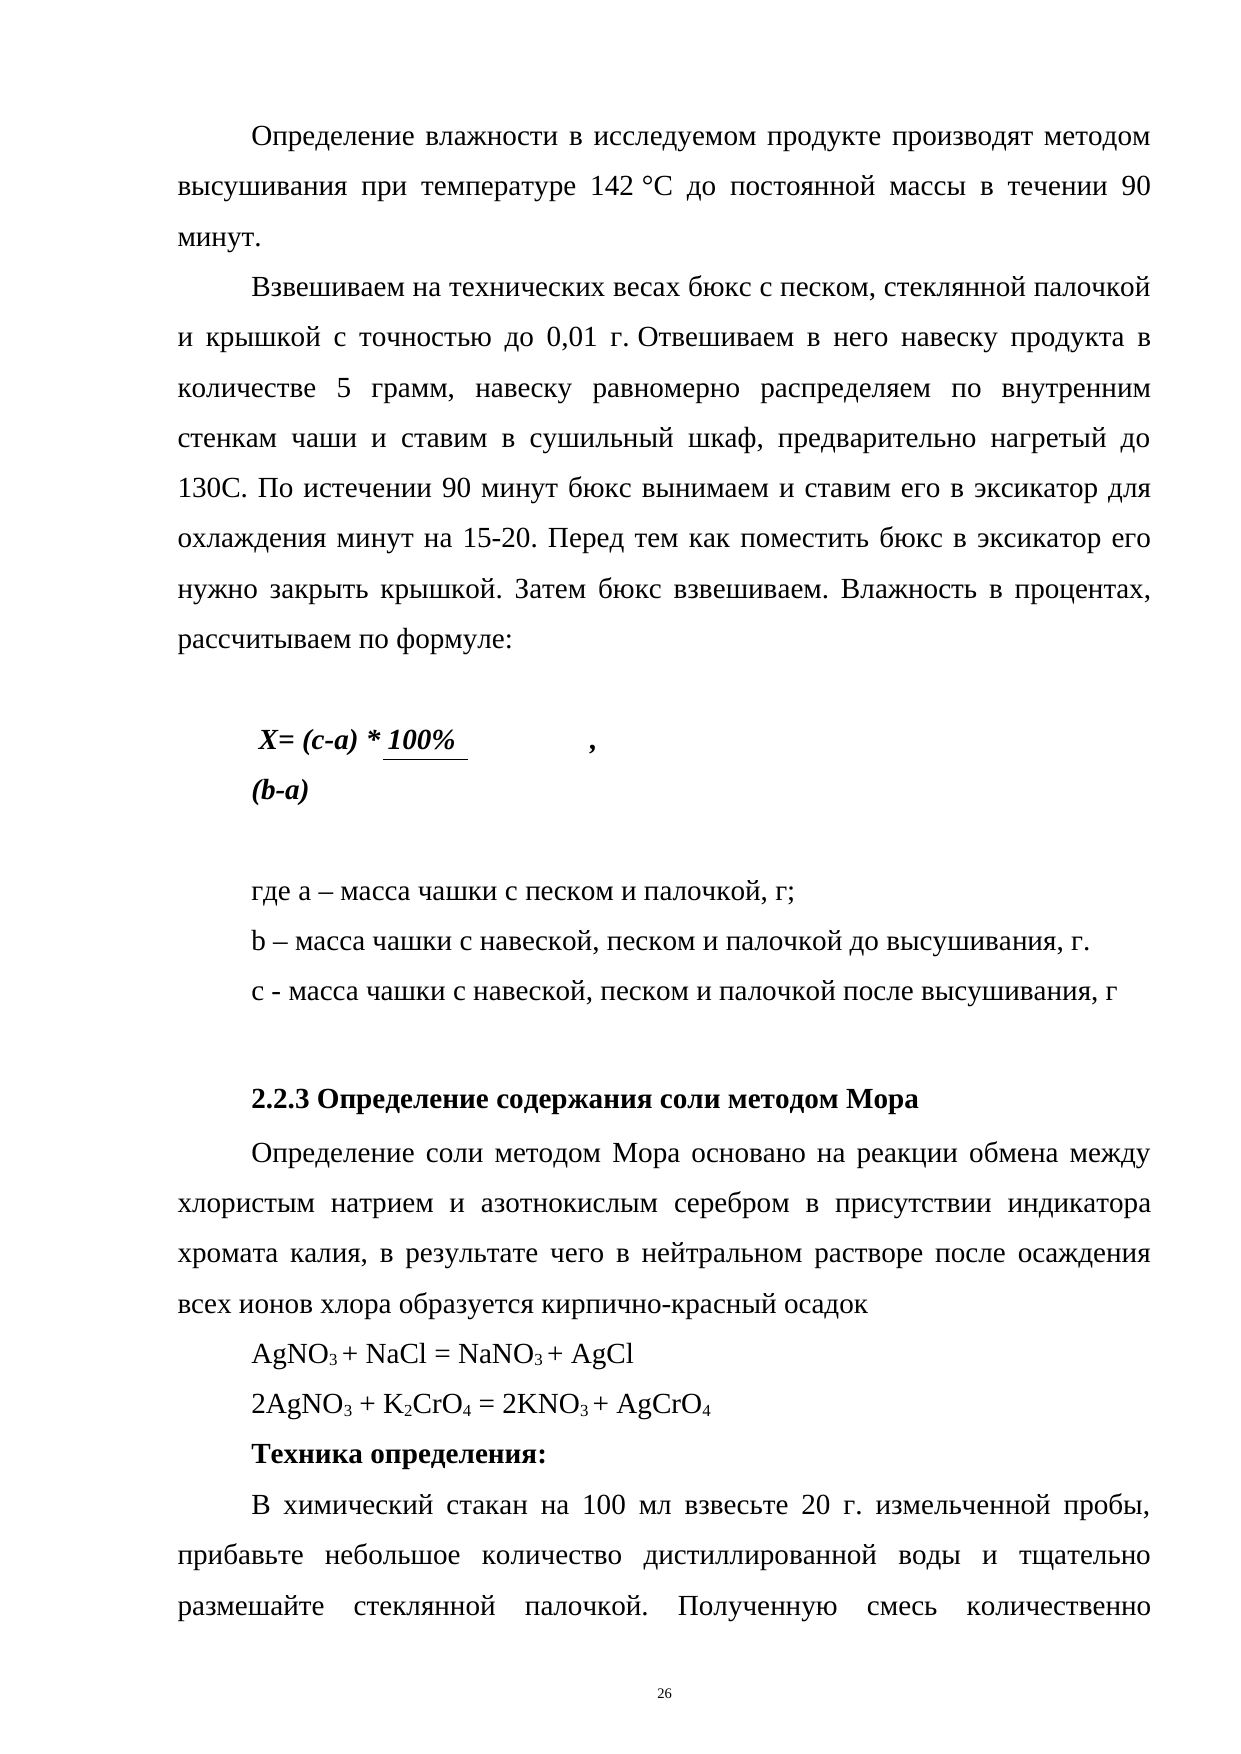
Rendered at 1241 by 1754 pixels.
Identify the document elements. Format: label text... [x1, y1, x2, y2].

text 2AgNO3 + K2CrO4 = 2KNO3 + AgCrO4 [177, 1386, 1152, 1420]
text Определение соли методом Мора основано на реакции обмена между хлористым натрием и азотнокислым серебром в присутствии индикатора хромата калия, в результате чего в нейтральном растворе после осаждения всех ионов хлора образуется кирпично-красный осадок [177, 1135, 1152, 1319]
text с - масса чашки с навеской, песком и палочкой после высушивания, г [177, 973, 1152, 1007]
text b – масса чашки с навеской, песком и палочкой до высушивания, г. [177, 923, 1152, 957]
text (b-a) [177, 772, 1152, 806]
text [177, 1487, 1152, 1621]
text 2.2.3 Определение содержания соли методом Мора [177, 1074, 1152, 1114]
text Техника определения: [177, 1437, 1152, 1470]
text X= (c-a) * 100% , [177, 722, 1152, 755]
text Определение влажности в исследуемом продукте производят методом высушивания при температуре 142 °С до постоянной массы в течении 90 минут. [177, 118, 1152, 252]
text где а – масса чашки с песком и палочкой, г; [177, 873, 1152, 906]
text Взвешиваем на технических весах бюкс с песком, стеклянной палочкой и крышкой с точностью до 0,01 г. Отвешиваем в него навеску продукта в количестве , навеску равномерно распределяем по внутренним стенкам чаши и ставим в сушильный шкаф, предварительно нагретый до 130С. По истечении 90 минут бюкс вынимаем и ставим его в эксикатор для охлаждения минут на 15-20. Перед тем как поместить бюкс в эксикатор его нужно закрыть крышкой. Затем бюкс взвешиваем. Влажность в процентах, рассчитываем по формуле: [177, 269, 1152, 655]
text AgNO3 + NaCl = NaNO3 + AgCl [177, 1336, 1152, 1369]
